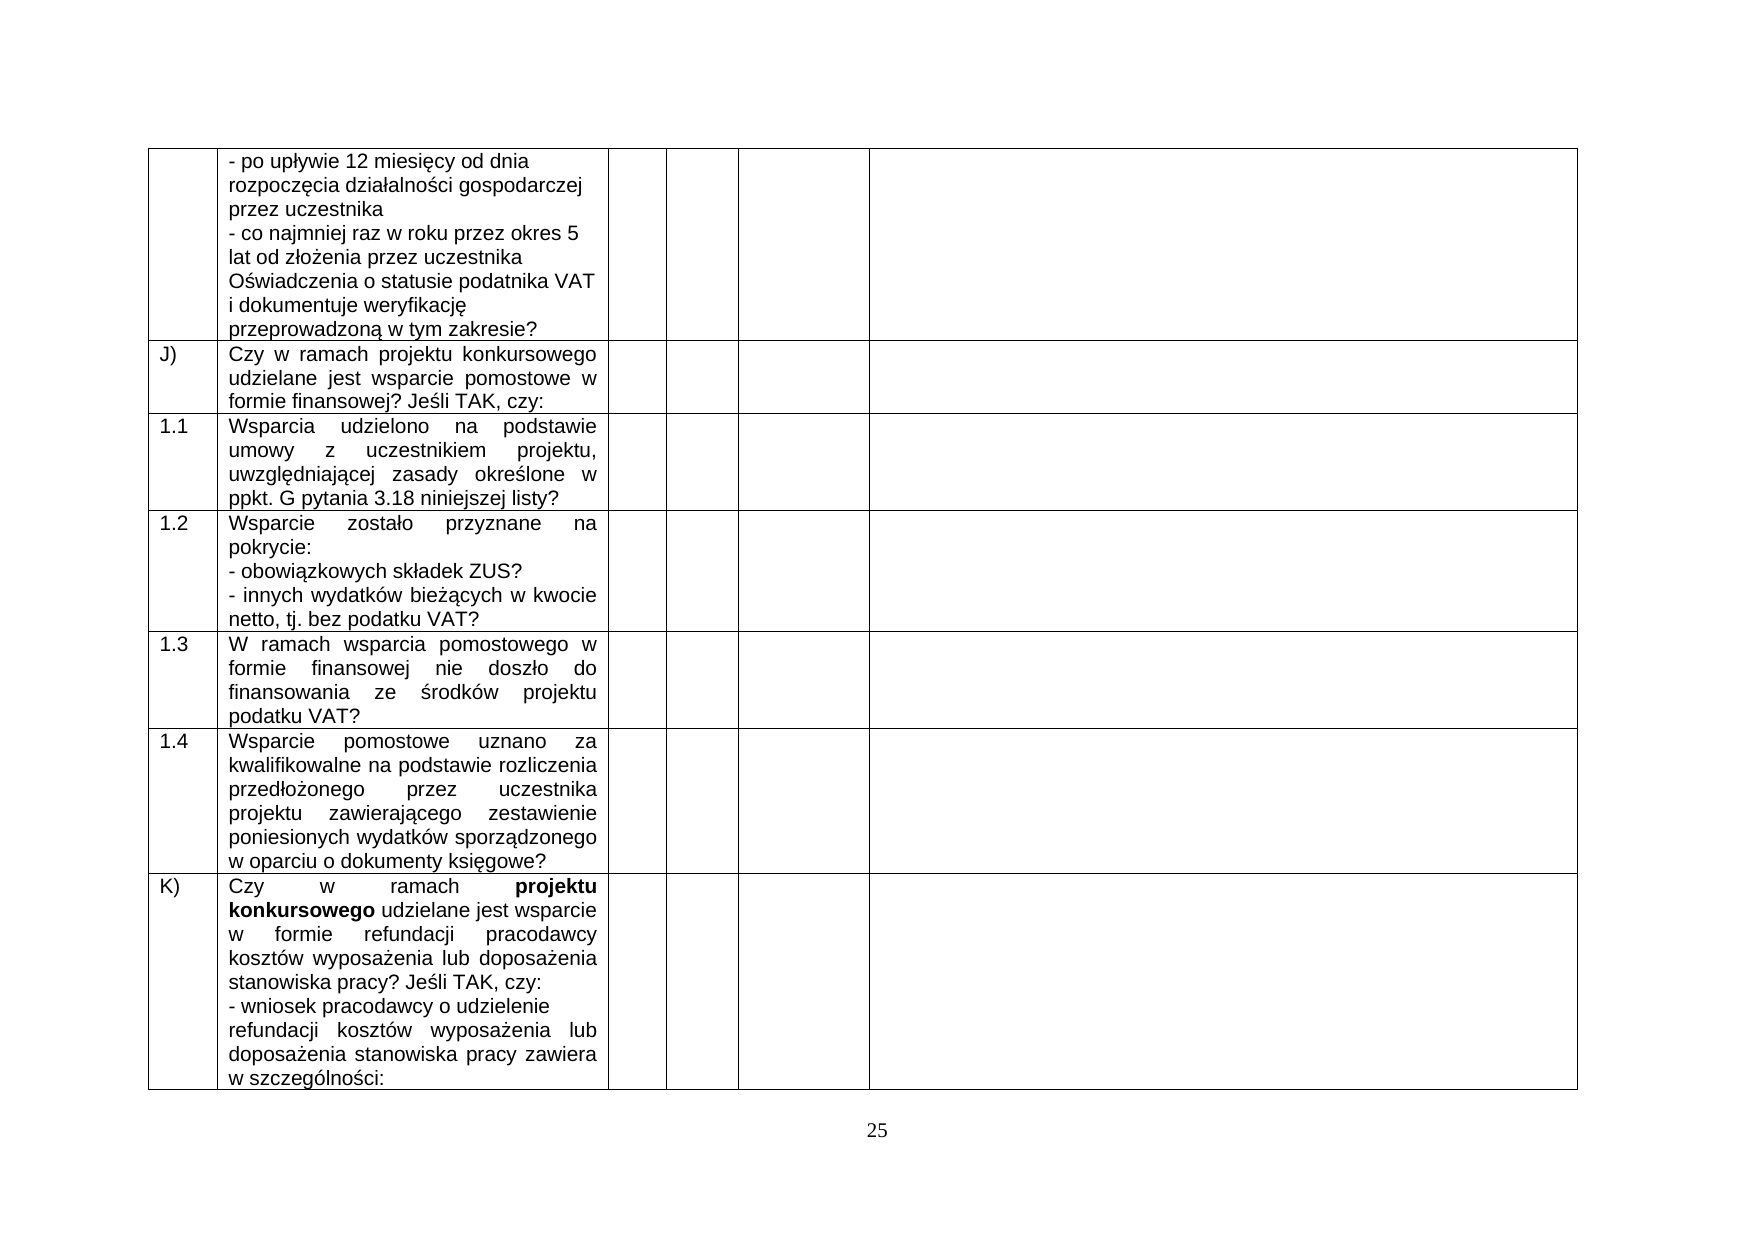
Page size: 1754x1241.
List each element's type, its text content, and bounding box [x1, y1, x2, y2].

table_cell [667, 511, 738, 631]
table_cell [609, 414, 666, 510]
table_cell W ramach wsparcia pomostowego w formie finansowej nie doszło do finansowania ze środków projektu podatku VAT? [218, 632, 608, 728]
table_cell [667, 632, 738, 728]
table_cell [870, 729, 1577, 873]
table_cell 1.4 [149, 729, 217, 873]
table_cell [870, 874, 1577, 1089]
table_cell Wsparcie zostało przyznane na pokrycie: - obowiązkowych składek ZUS? - innych wydatków bieżących w kwocie netto, tj. bez podatku VAT? [218, 511, 608, 631]
table_cell [739, 414, 869, 510]
table_cell [609, 341, 666, 413]
table_cell Wsparcia udzielono na podstawie umowy z uczestnikiem projektu, uwzględniającej zasady określone w ppkt. G pytania 3.18 niniejszej listy? [218, 414, 608, 510]
table_cell [609, 511, 666, 631]
table_cell [667, 729, 738, 873]
table_cell [739, 149, 869, 340]
table_cell [609, 149, 666, 340]
table_cell [667, 149, 738, 340]
table_cell [870, 511, 1577, 631]
table_cell [609, 632, 666, 728]
table_cell [667, 341, 738, 413]
table_cell Czy w ramach projektu konkursowego udzielane jest wsparcie pomostowe w formie finansowej? Jeśli TAK, czy: [218, 341, 608, 413]
table_cell [609, 874, 666, 1089]
table_cell 1.1 [149, 414, 217, 510]
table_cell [218, 149, 608, 340]
table_cell [739, 341, 869, 413]
table_cell [870, 341, 1577, 413]
table_cell [739, 511, 869, 631]
table_cell [870, 149, 1577, 340]
table_cell 1.2 [149, 511, 217, 631]
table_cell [218, 874, 608, 1089]
table_cell [870, 632, 1577, 728]
table_cell I) [149, 149, 217, 340]
table_cell Wsparcie pomostowe uznano za kwalifikowalne na podstawie rozliczenia przedłożonego przez uczestnika projektu zawierającego zestawienie poniesionych wydatków sporządzonego w oparciu o dokumenty księgowe? [218, 729, 608, 873]
table_cell [870, 414, 1577, 510]
table_cell [739, 874, 869, 1089]
table_cell [667, 414, 738, 510]
table_cell [739, 632, 869, 728]
table_cell J) [149, 341, 217, 413]
table_cell [609, 729, 666, 873]
table_cell K) [149, 874, 217, 1089]
table_cell [667, 874, 738, 1089]
table_cell [739, 729, 869, 873]
table_cell 1.3 [149, 632, 217, 728]
